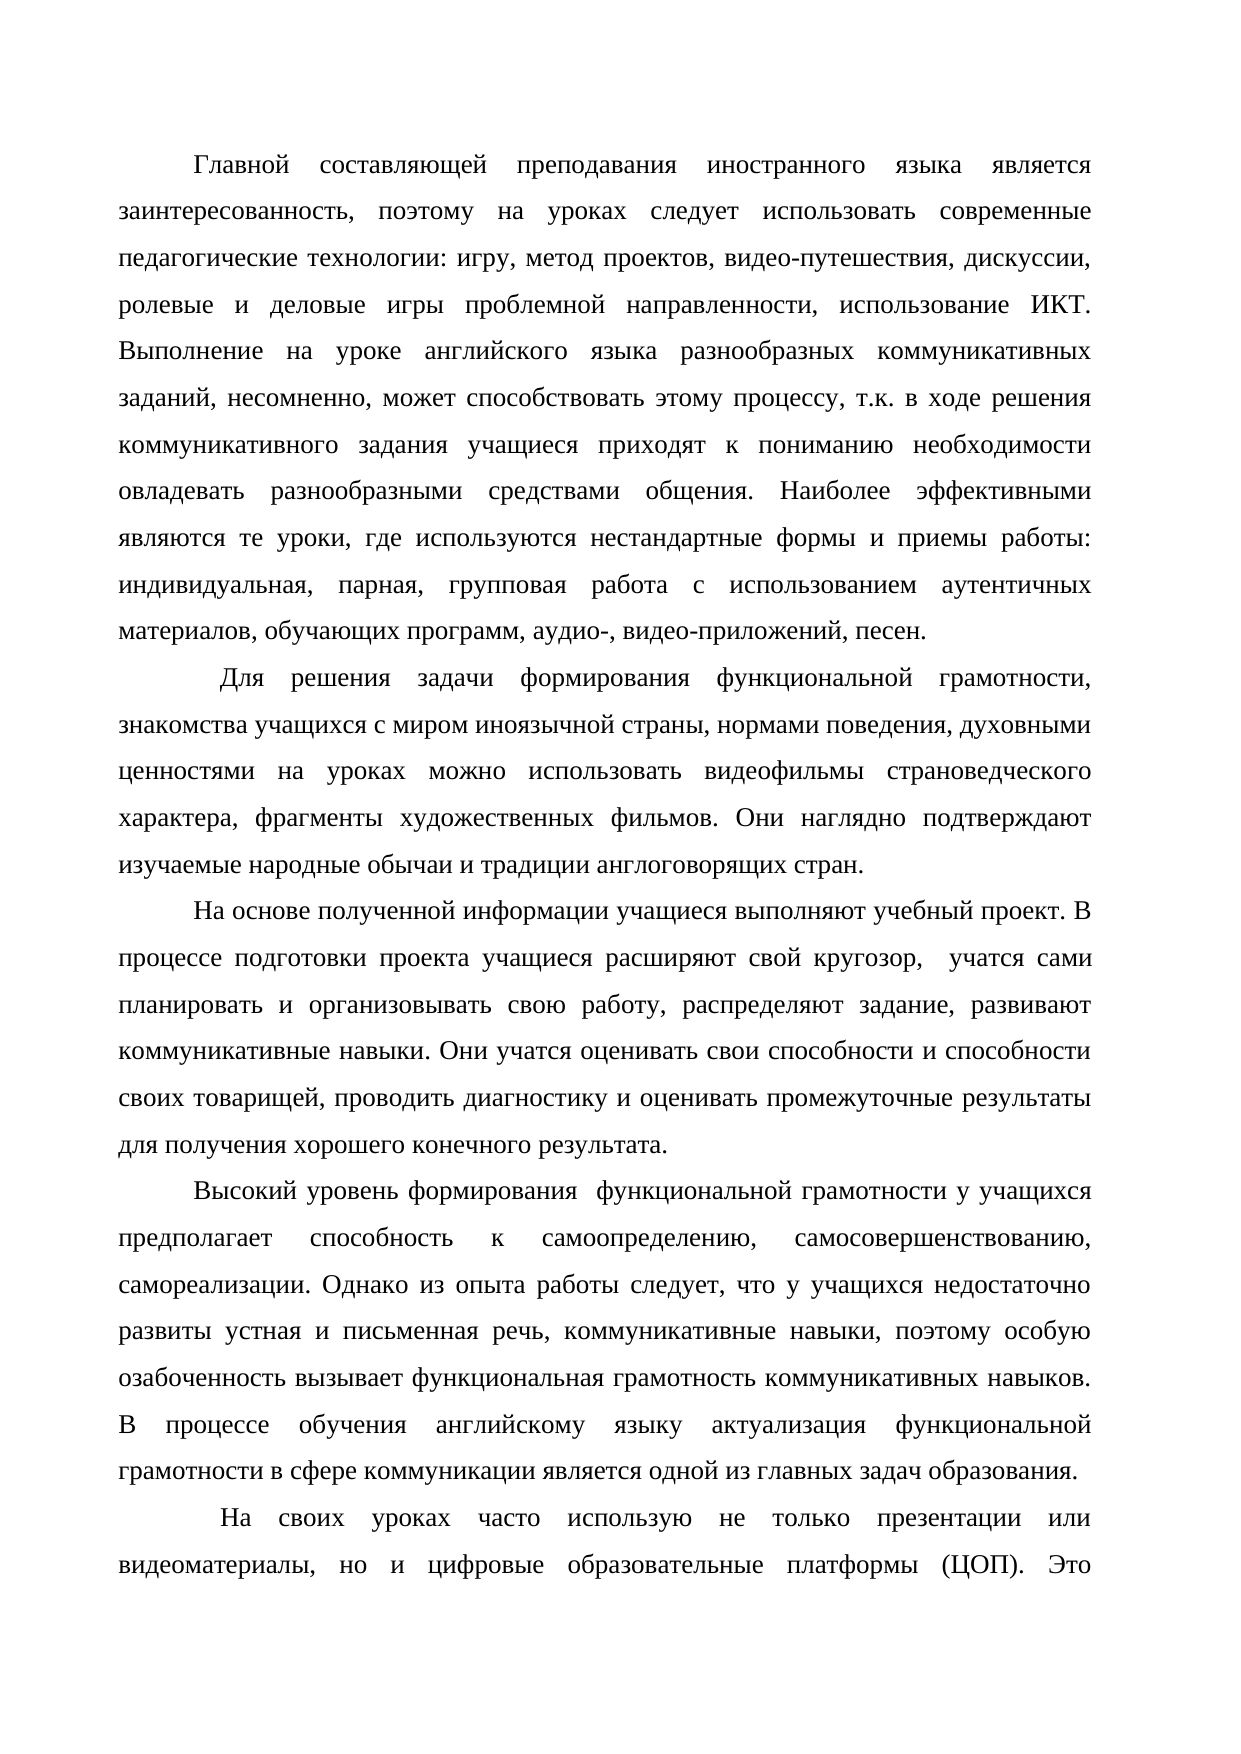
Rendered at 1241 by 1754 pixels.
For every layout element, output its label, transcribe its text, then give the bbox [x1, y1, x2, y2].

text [118, 1501, 1092, 1579]
text Для решения задачи формирования функциональной грамотности, знакомства учащихся с миром иноязычной страны, нормами поведения, духовными ценностями на уроках можно использовать видеофильмы страноведческого характера, фрагменты художественных фильмов. Они наглядно подтверждают изучаемые народные обычаи и традиции англоговорящих стран. [118, 661, 1092, 879]
text Главной составляющей преподавания иностранного языка является заинтересованность, поэтому на уроках следует использовать современные педагогические технологии: игру, метод проектов, видео-путешествия, дискуссии, ролевые и деловые игры проблемной направленности, использование ИКТ. Выполнение на уроке английского языка разнообразных коммуникативных заданий, несомненно, может способствовать этому процессу, т.к. в ходе решения коммуникативного задания учащиеся приходят к пониманию необходимости овладевать разнообразными средствами общения. Наиболее эффективными являются те уроки, где используются нестандартные формы и приемы работы: индивидуальная, парная, групповая работа с использованием аутентичных материалов, обучающих программ, аудио-, видео-приложений, песен. [118, 148, 1092, 646]
text Высокий уровень формирования функциональной грамотности у учащихся предполагает способность к самоопределению, самосовершенствованию, самореализации. Однако из опыта работы следует, что у учащихся недостаточно развиты устная и письменная речь, коммуникативные навыки, поэтому особую озабоченность вызывает функциональная грамотность коммуникативных навыков. В процессе обучения английскому языку актуализация функциональной грамотности в сфере коммуникации является одной из главных задач образования. [118, 1174, 1092, 1486]
text На основе полученной информации учащиеся выполняют учебный проект. В процессе подготовки проекта учащиеся расширяют свой кругозор, учатся сами планировать и организовывать свою работу, распределяют задание, развивают коммуникативные навыки. Они учатся оценивать свои способности и способности своих товарищей, проводить диагностику и оценивать промежуточные результаты для получения хорошего конечного результата. [118, 894, 1092, 1159]
